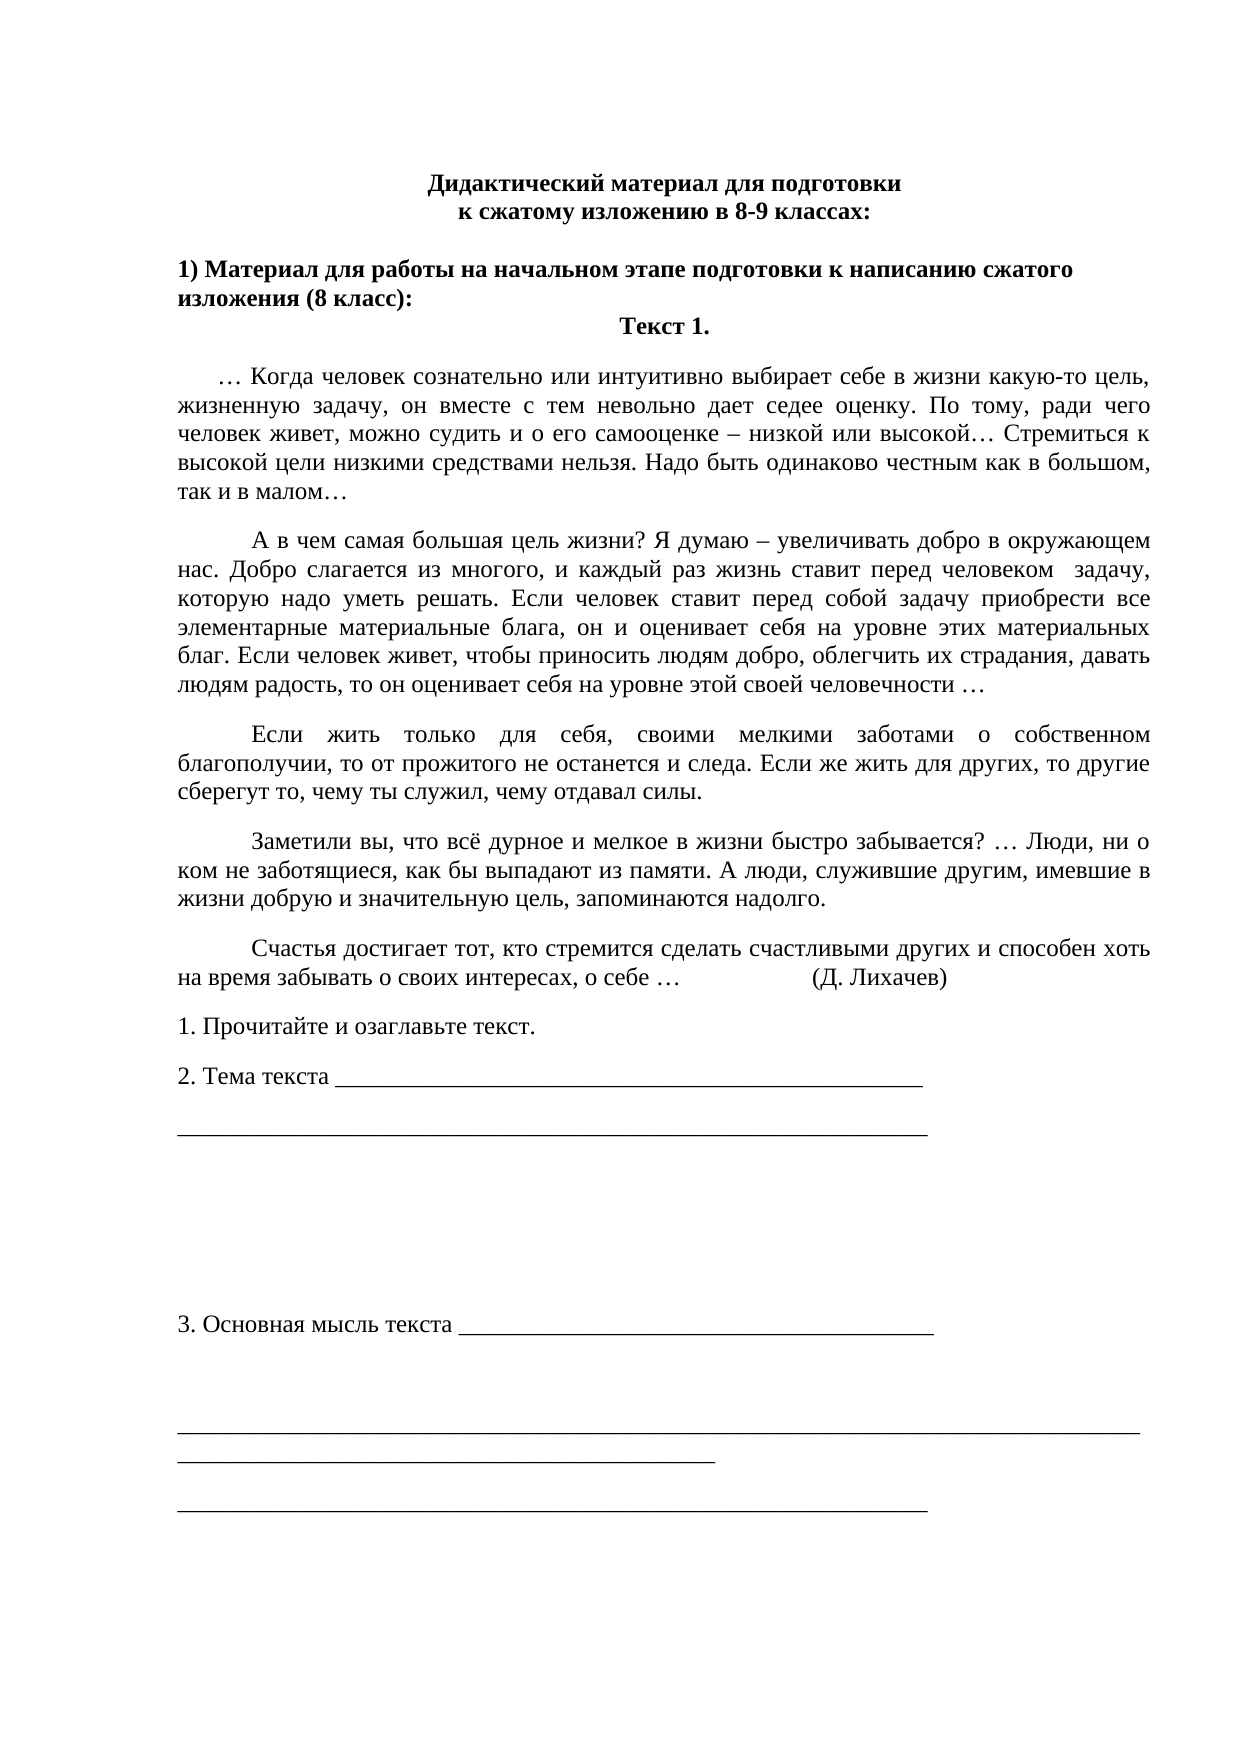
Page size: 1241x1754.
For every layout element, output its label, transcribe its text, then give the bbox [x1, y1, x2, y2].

text 1) Материал для работы на начальном этапе подготовки к написанию сжатого изложения (8 класс): [177, 254, 1152, 311]
text 2. Тема текста _______________________________________________ [177, 1061, 1152, 1090]
text ____________________________________________________________ [177, 1111, 1152, 1139]
text 1. Прочитайте и озаглавьте текст. [177, 1011, 1152, 1040]
text ____________________________________________________________ [177, 1486, 1152, 1515]
text … Когда человек сознательно или интуитивно выбирает себе в жизни какую-то цель, жизненную задачу, он вместе с тем невольно дает седее оценку. По тому, ради чего человек живет, можно судить и о его самооценке – низкой или высокой… Стремиться к высокой цели низкими средствами нельзя. Надо быть одинаково честным как в большом, так и в малом… [177, 361, 1152, 505]
text Дидактический материал для подготовки [177, 168, 1152, 196]
text ________________________________________________________________________________________________________________________ [177, 1408, 1152, 1466]
text А в чем самая большая цель жизни? Я думаю – увеличивать добро в окружающем нас. Добро слагается из многого, и каждый раз жизнь ставит перед человеком задачу, которую надо уметь решать. Если человек ставит перед собой задачу приобрести все элементарные материальные блага, он и оценивает себя на уровне этих материальных благ. Если человек живет, чтобы приносить людям добро, облегчить их страдания, давать людям радость, то он оценивает себя на уровне этой своей человечности … [177, 526, 1152, 698]
text Текст 1. [177, 311, 1152, 340]
text Счастья достигает тот, кто стремится сделать счастливыми других и способен хоть на время забывать о своих интересах, о себе … (Д. Лихачев) [177, 933, 1152, 991]
text к сжатому изложению в 8-9 классах: [177, 196, 1152, 225]
text Если жить только для себя, своими мелкими заботами о собственном благополучии, то от прожитого не останется и следа. Если же жить для других, то другие сберегут то, чему ты служил, чему отдавал силы. [177, 719, 1152, 805]
text Заметили вы, что всё дурное и мелкое в жизни быстро забывается? … Люди, ни о ком не заботящиеся, как бы выпадают из памяти. А люди, служившие другим, имевшие в жизни добрую и значительную цель, запоминаются надолго. [177, 826, 1152, 912]
text 3. Основная мысль текста ______________________________________ [177, 1309, 1152, 1338]
